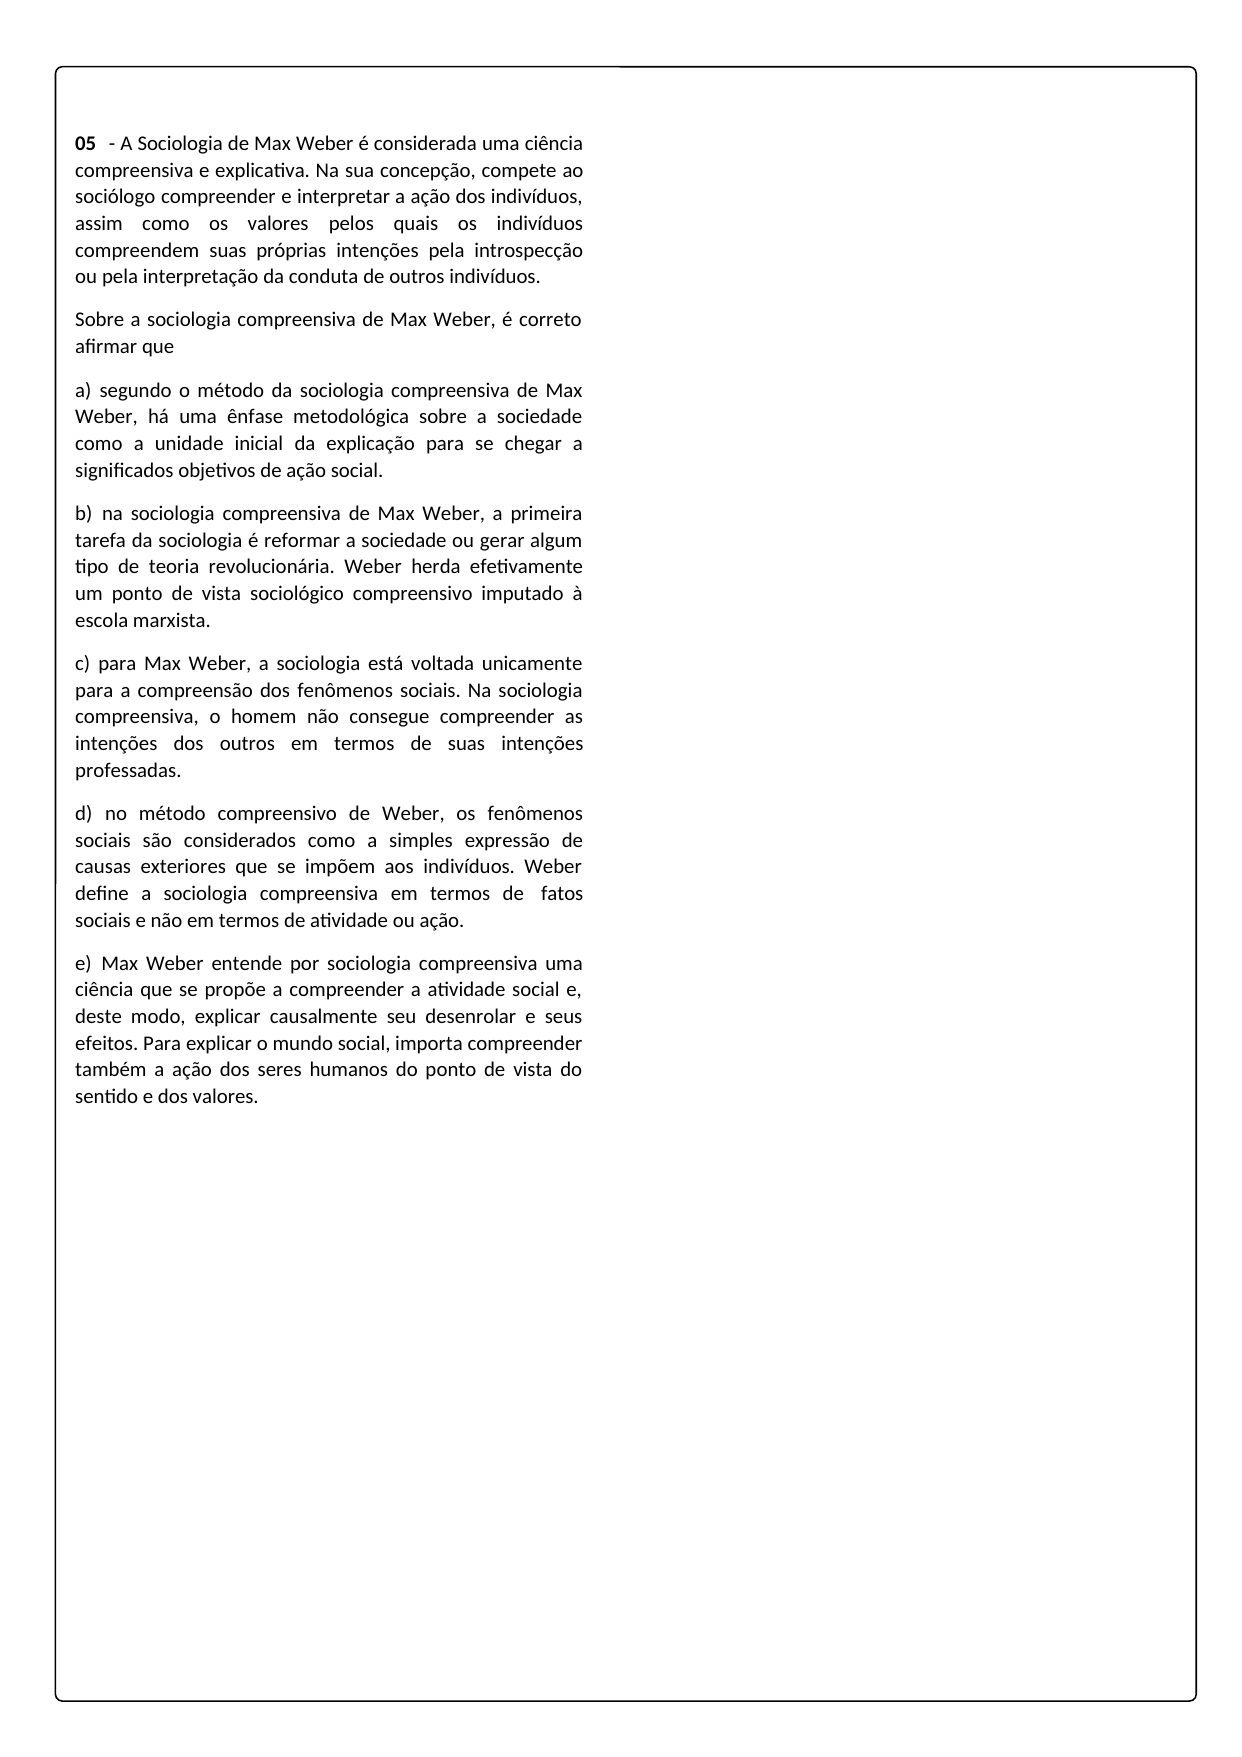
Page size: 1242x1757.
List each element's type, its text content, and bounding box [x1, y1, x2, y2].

list para Max Weber, a sociologia está voltada unicamente para a compreensão dos fenômenos sociais. Na sociologia compreensiva, o homem não consegue compreender as intenções dos outros em termos de suas intenções professadas. [75, 650, 583, 782]
list - A Sociologia de Max Weber é considerada uma ciência compreensiva e explicativa. Na sua concepção, compete ao sociólogo compreender e interpretar a ação dos indivíduos, assim como os valores pelos quais os indivíduos compreendem suas próprias intenções pela introspecção ou pela interpretação da conduta de outros indivíduos. [75, 130, 583, 289]
list segundo o método da sociologia compreensiva de Max Weber, há uma ênfase metodológica sobre a sociedade como a unidade inicial da explicação para se chegar a significados objetivos de ação social. [75, 377, 583, 482]
list no método compreensivo de Weber, os fenômenos sociais são considerados como a simples expressão de causas exteriores que se impõem aos indivíduos. Weber define a sociologia compreensiva em termos de fatos sociais e não em termos de atividade ou ação. [75, 800, 583, 932]
list Max Weber entende por sociologia compreensiva uma ciência que se propõe a compreender a atividade social e, deste modo, explicar causalmente seu desenrolar e seus efeitos. Para explicar o mundo social, importa compreender também a ação dos seres humanos do ponto de vista do sentido e dos valores. [75, 950, 583, 1109]
text Sobre a sociologia compreensiva de Max Weber, é correto afirmar que [75, 307, 583, 359]
list na sociologia compreensiva de Max Weber, a primeira tarefa da sociologia é reformar a sociedade ou gerar algum tipo de teoria revolucionária. Weber herda efetivamente um ponto de vista sociológico compreensivo imputado à escola marxista. [75, 500, 583, 632]
